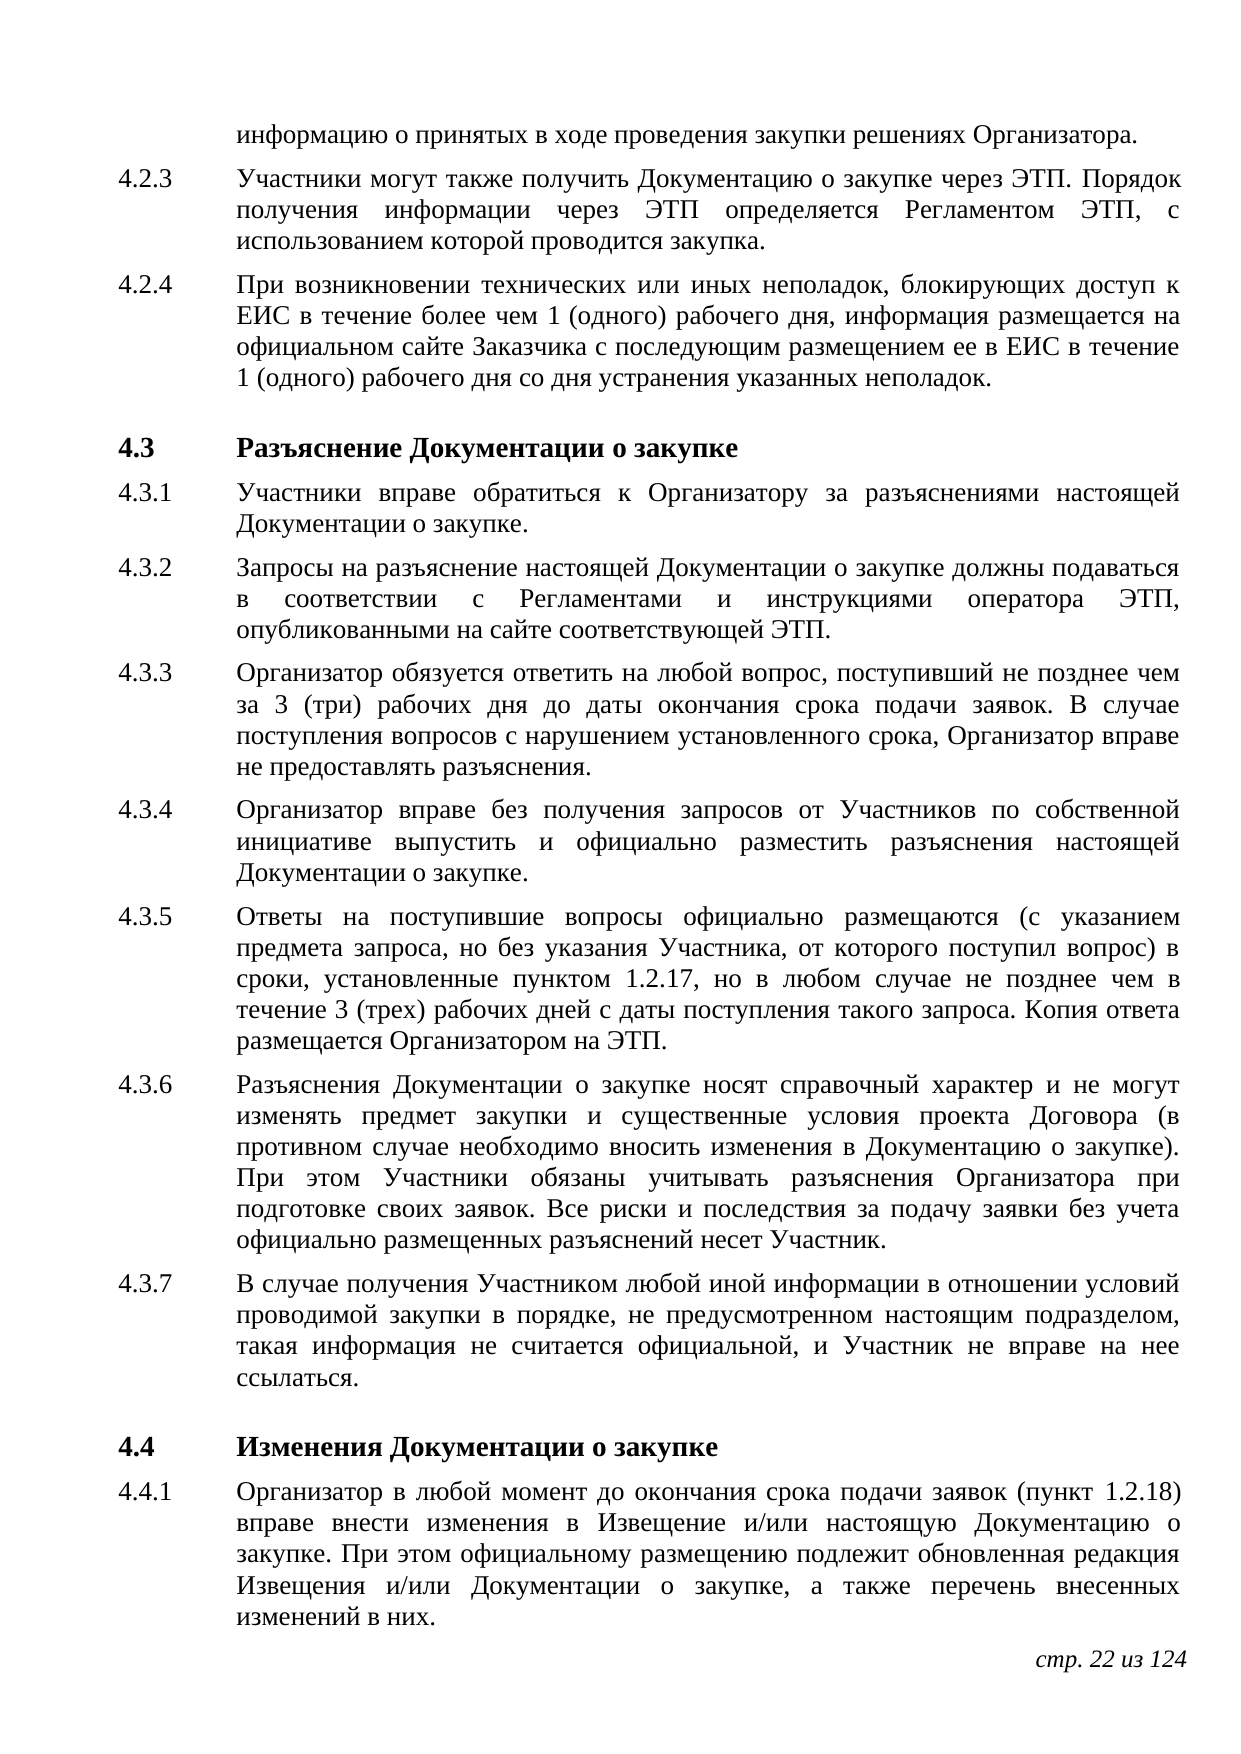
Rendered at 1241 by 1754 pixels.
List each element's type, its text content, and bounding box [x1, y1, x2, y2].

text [118, 118, 1181, 149]
text Участники вправе обратиться к Организатору за разъяснениями настоящей Документации о закупке. [118, 476, 1181, 538]
text Организатор в любой момент до окончания срока подачи заявок (пункт 1.2.18) вправе внести изменения в Извещение и/или настоящую Документацию о закупке. При этом официальному размещению подлежит обновленная редакция Извещения и/или Документации о закупке, а также перечень внесенных изменений в них. [118, 1475, 1181, 1631]
text Ответы на поступившие вопросы официально размещаются (с указанием предмета запроса, но без указания Участника, от которого поступил вопрос) в сроки, установленные пунктом 1.2.17, но в любом случае не позднее чем в течение 3 (трех) рабочих дней с даты поступления такого запроса. Копия ответа размещается Организатором на ЭТП. [118, 899, 1181, 1055]
text При возникновении технических или иных неполадок, блокирующих доступ к ЕИС в течение более чем 1 (одного) рабочего дня, информация размещается на официальном сайте Заказчика с последующим размещением ее в ЕИС в течение 1 (одного) рабочего дня со дня устранения указанных неполадок. [118, 268, 1181, 392]
text Организатор обязуется ответить на любой вопрос, поступивший не позднее чем за 3 (три) рабочих дня до даты окончания срока подачи заявок. В случае поступления вопросов с нарушением установленного срока, Организатор вправе не предоставлять разъяснения. [118, 657, 1181, 781]
text Организатор вправе без получения запросов от Участников по собственной инициативе выпустить и официально разместить разъяснения настоящей Документации о закупке. [118, 794, 1181, 887]
subtitle Изменения Документации о закупке [118, 1429, 1181, 1463]
text В случае получения Участником любой иной информации в отношении условий проводимой закупки в порядке, не предусмотренном настоящим подразделом, такая информация не считается официальной, и Участник не вправе на нее ссылаться. [118, 1267, 1181, 1392]
subtitle Разъяснение Документации о закупке [118, 430, 1181, 463]
text Участники могут также получить Документацию о закупке через ЭТП. Порядок получения информации через ЭТП определяется Регламентом ЭТП, с использованием которой проводится закупка. [118, 162, 1181, 255]
text Запросы на разъяснение настоящей Документации о закупке должны подаваться в соответствии с Регламентами и инструкциями оператора ЭТП, опубликованными на сайте соответствующей ЭТП. [118, 551, 1181, 644]
text Разъяснения Документации о закупке носят справочный характер и не могут изменять предмет закупки и существенные условия проекта Договора (в противном случае необходимо вносить изменения в Документацию о закупке). При этом Участники обязаны учитывать разъяснения Организатора при подготовке своих заявок. Все риски и последствия за подачу заявки без учета официально размещенных разъяснений несет Участник. [118, 1068, 1181, 1255]
